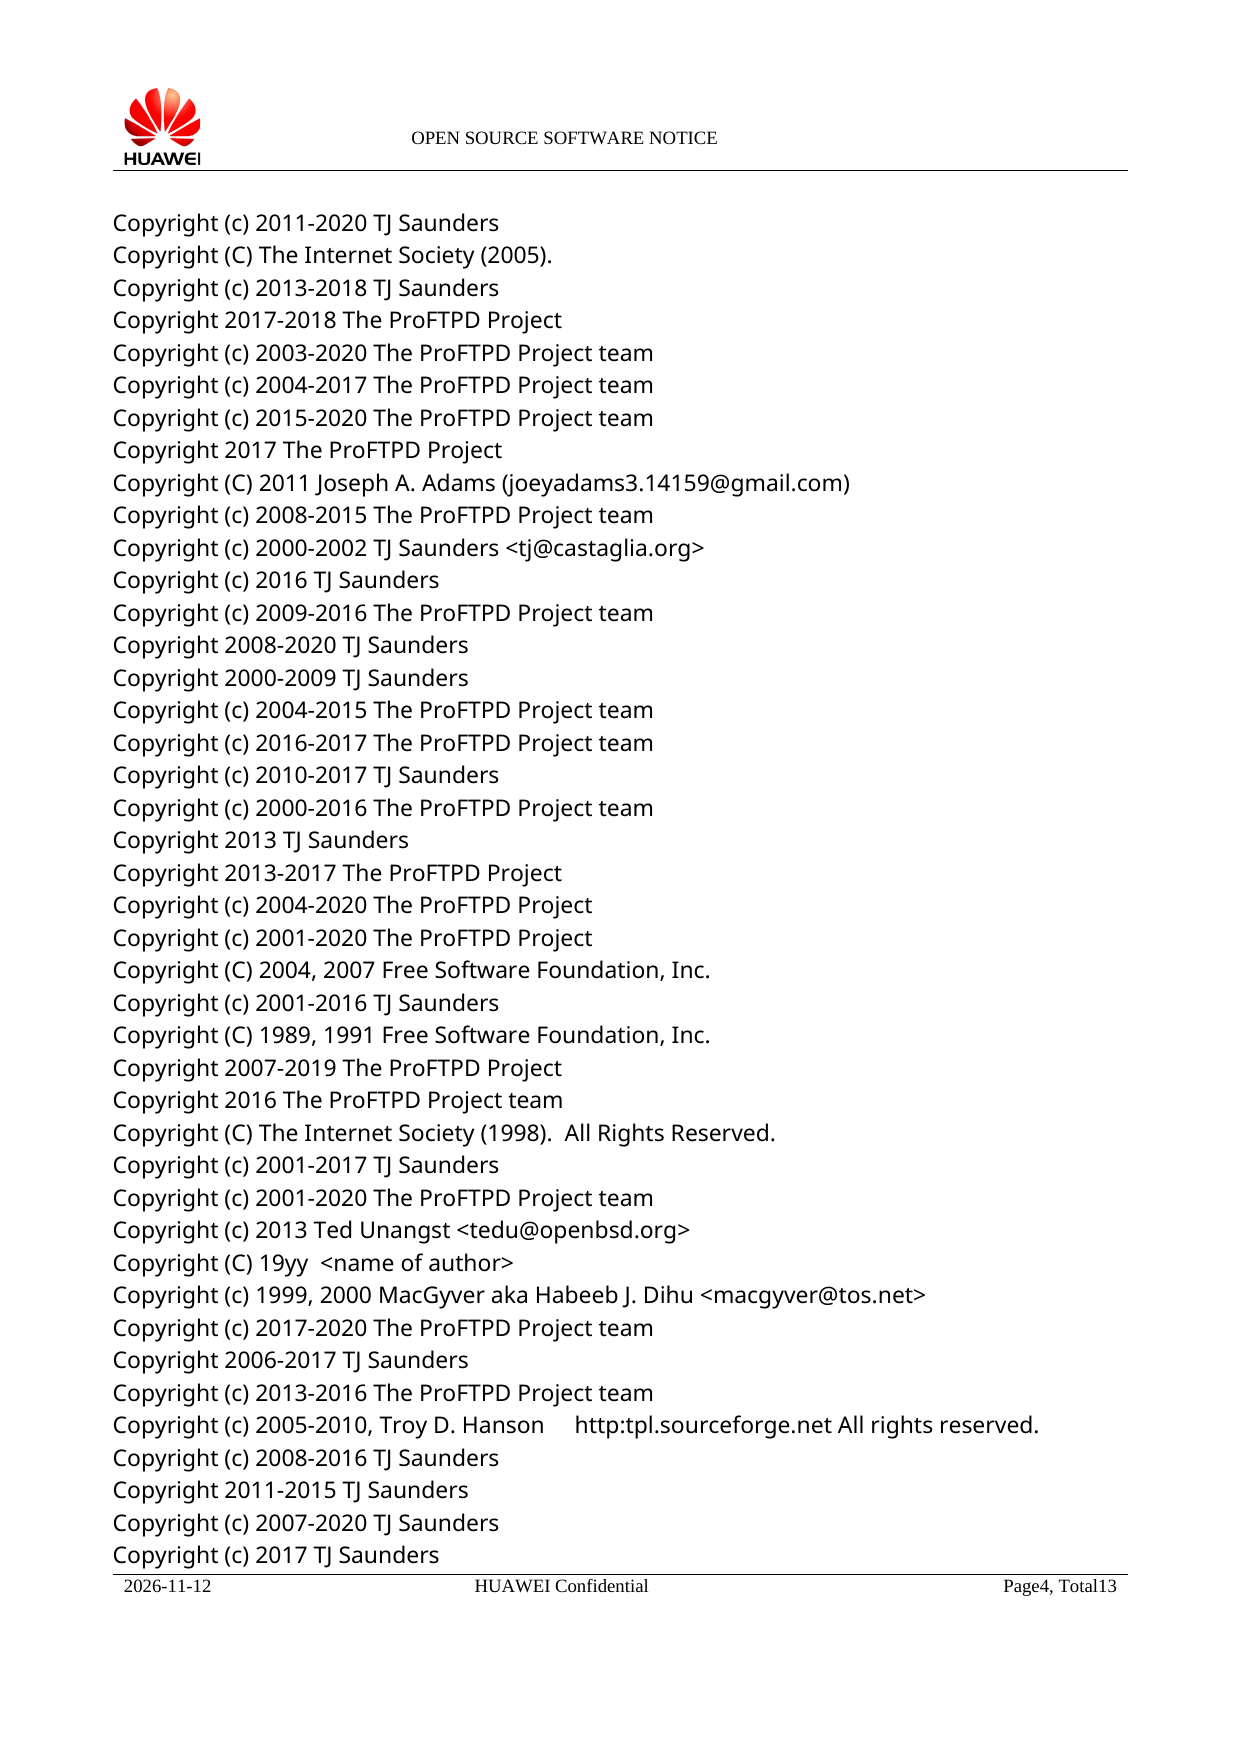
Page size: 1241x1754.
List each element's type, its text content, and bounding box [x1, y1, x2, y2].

text Copyright 2000-2009 TJ Saunders Copyright (c) 2004-2015 The ProFTPD Project team Copyright (c) 2016-2017 The ProFTPD Project team Copyright (c) 2010-2017 TJ Saunders Copyright (c) 2000-2016 The ProFTPD Project team Copyright 2013 TJ Saunders [112, 661, 1128, 856]
picture [124, 88, 201, 165]
